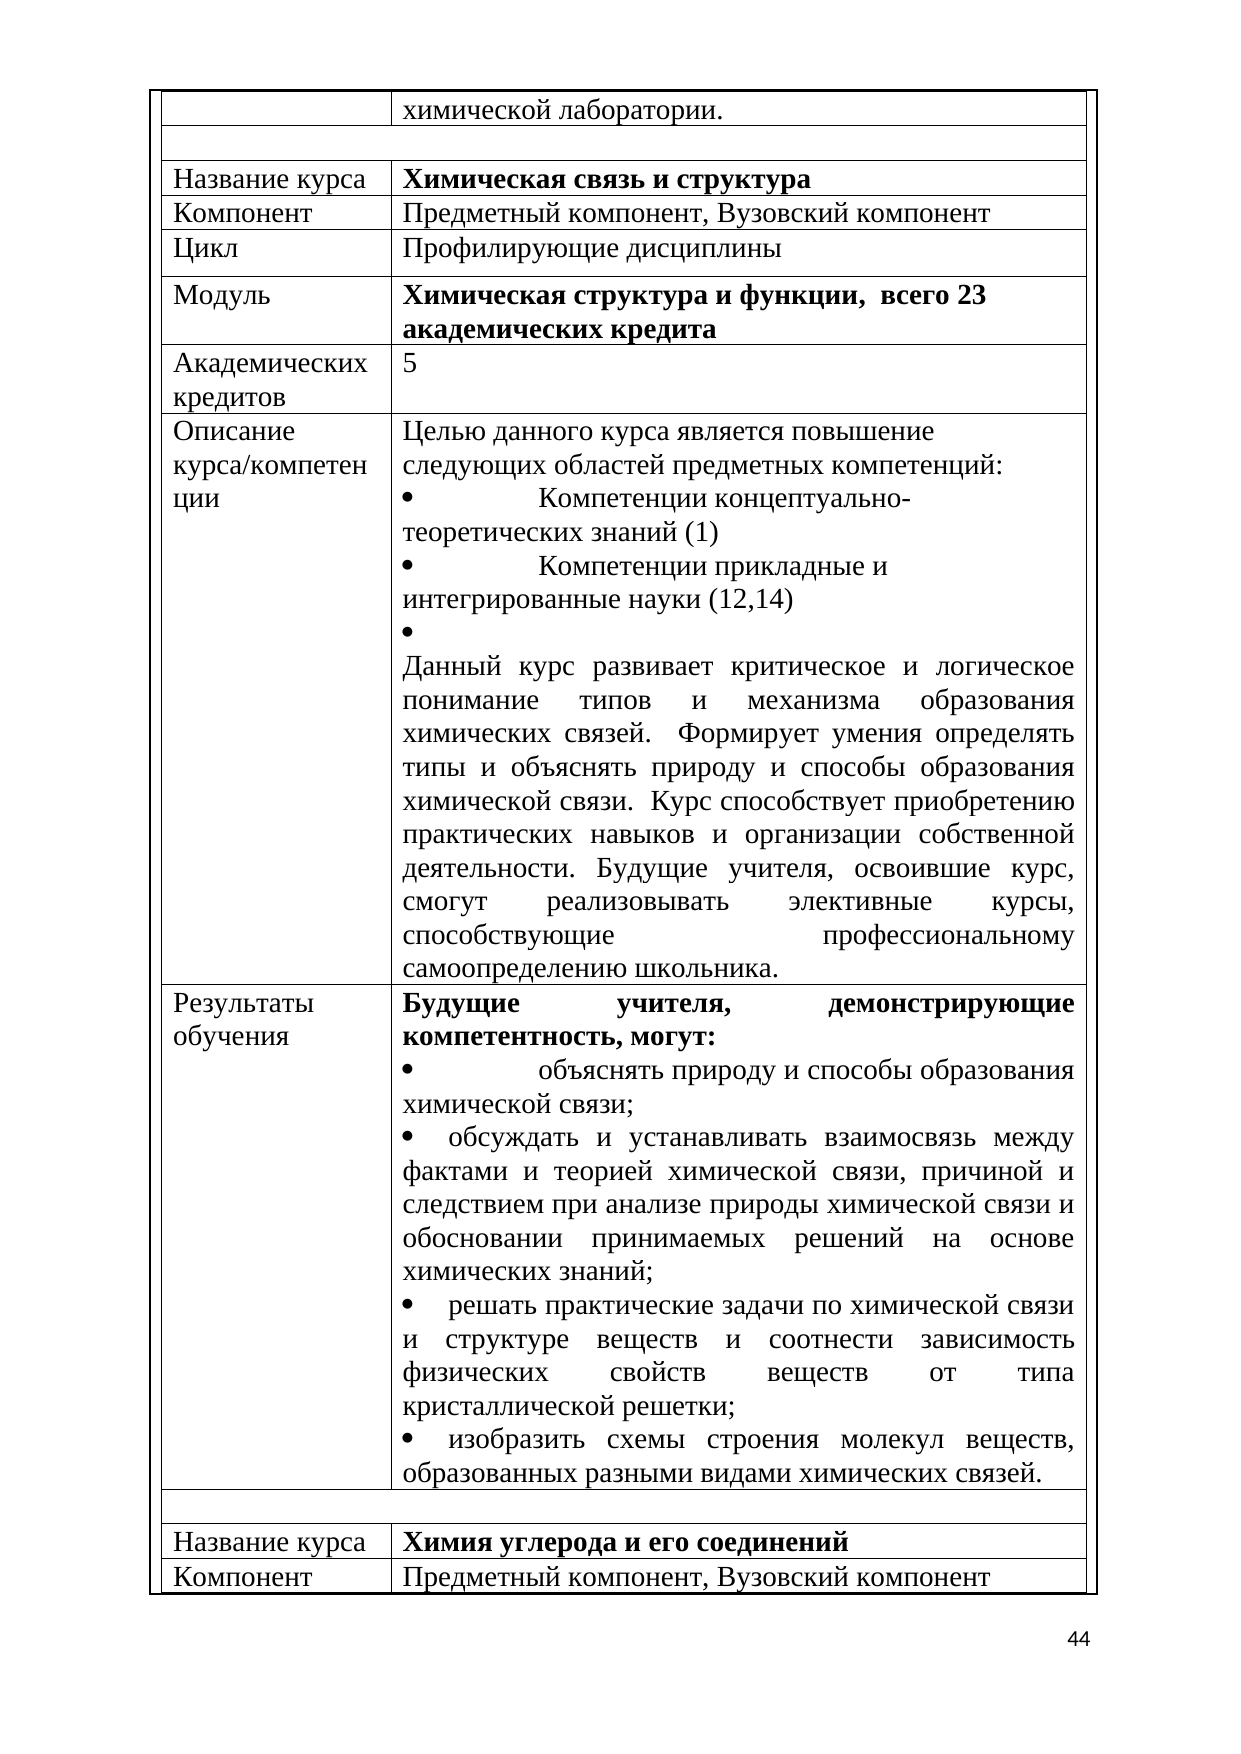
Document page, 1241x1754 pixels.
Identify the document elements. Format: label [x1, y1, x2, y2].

table_cell [1087, 91, 1096, 1593]
table_cell [162, 414, 391, 984]
table_cell [392, 1524, 1086, 1558]
table_cell [162, 196, 391, 229]
table_cell [162, 985, 391, 1489]
table_cell [162, 277, 391, 344]
table_cell [162, 161, 391, 195]
table_cell [392, 414, 1086, 984]
table_cell [162, 345, 391, 413]
table_cell [392, 92, 1086, 125]
table_cell [392, 1559, 1086, 1592]
table_cell [392, 345, 1086, 413]
table_cell [162, 126, 1086, 160]
table_cell [392, 985, 1086, 1489]
table_cell [162, 1490, 1086, 1523]
table_cell [151, 91, 161, 1593]
table_cell [162, 1524, 391, 1558]
table_cell [162, 230, 391, 276]
table_cell [392, 196, 1086, 229]
table_cell [392, 230, 1086, 276]
table_cell [392, 277, 1086, 344]
table_cell [162, 1559, 391, 1592]
table_cell [162, 92, 391, 125]
table_cell [392, 161, 1086, 195]
